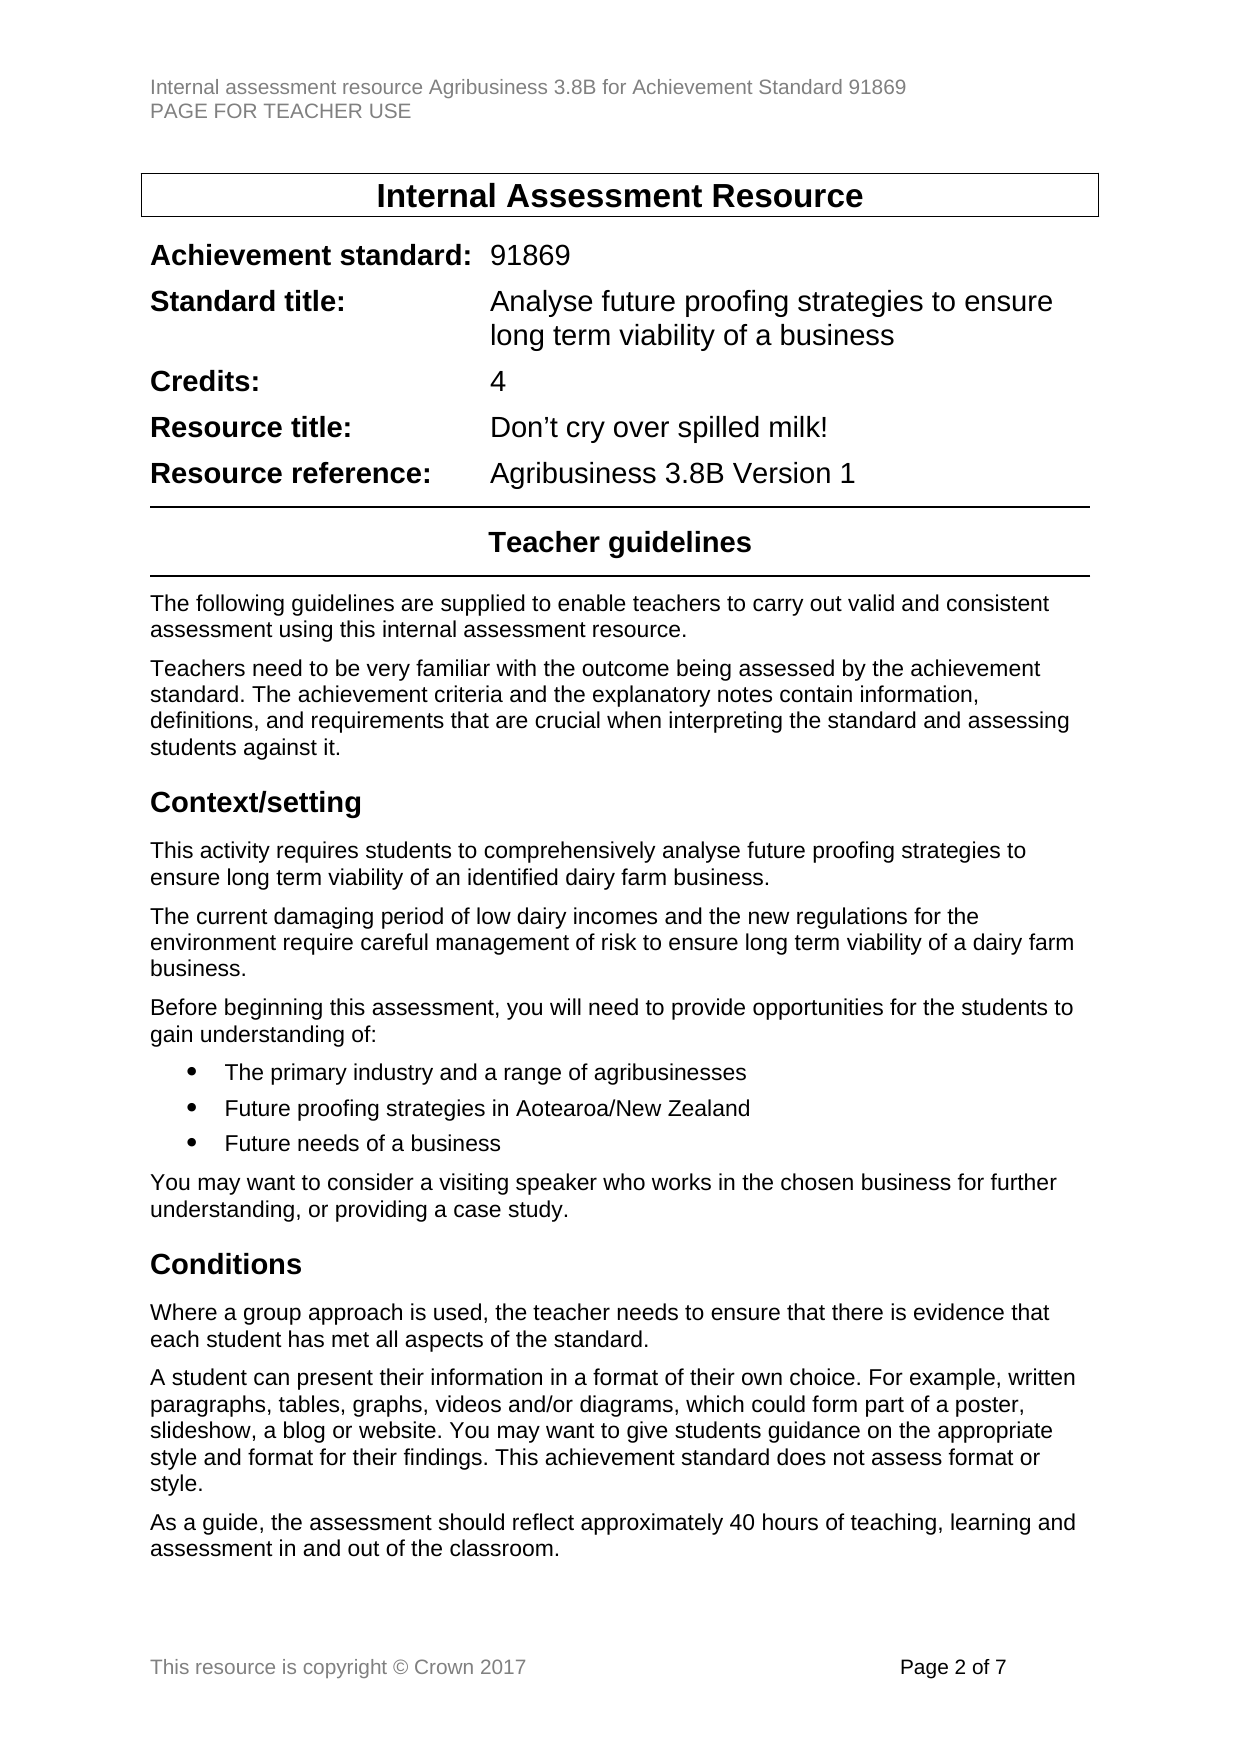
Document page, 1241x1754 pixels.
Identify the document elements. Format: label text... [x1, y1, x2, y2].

text Credits: 4 [150, 364, 1090, 397]
text Achievement standard: 91869 [150, 238, 1090, 272]
text The current damaging period of low dairy incomes and the new regulations for the environment require careful management of risk to ensure long term viability of a dairy farm business. [150, 903, 1090, 982]
text Resource title: Don’t cry over spilled milk! [150, 410, 1090, 443]
text The following guidelines are supplied to enable teachers to carry out valid and consistent assessment using this internal assessment resource. [150, 589, 1090, 642]
text Internal Assessment Resource [142, 174, 1098, 216]
text This activity requires students to comprehensively analyse future proofing strategies to ensure long term viability of an identified dairy farm business. [150, 837, 1090, 890]
text Teacher guidelines [150, 508, 1090, 575]
text Teachers need to be very familiar with the outcome being assessed by the achievement standard. The achievement criteria and the explanatory notes contain information, definitions, and requirements that are crucial when interpreting the standard and assessing students against it. [150, 655, 1090, 760]
text Where a group approach is used, the teacher needs to ensure that there is evidence that each student has met all aspects of the standard. [150, 1299, 1090, 1352]
text Standard title: Analyse future proofing strategies to ensure long term viability of a business [150, 284, 1090, 351]
text Before beginning this assessment, you will need to provide opportunities for the students to gain understanding of: [150, 994, 1090, 1047]
text Future proofing strategies in Aotearoa/New Zealand [187, 1094, 1090, 1121]
text Resource reference: Agribusiness 3.8B Version 1 [150, 456, 1090, 489]
text A student can present their information in a format of their own choice. For example, written paragraphs, tables, graphs, videos and/or diagrams, which could form part of a poster, slideshow, a blog or website. You may want to give students guidance on the appropriate style and format for their findings. This achievement standard does not assess format or style. [150, 1364, 1090, 1496]
text As a guide, the assessment should reflect approximately 40 hours of teaching, learning and assessment in and out of the classroom. [150, 1509, 1090, 1561]
text Future needs of a business [187, 1130, 1090, 1157]
list You may want to consider a visiting speaker who works in the chosen business for further understanding, or providing a case study. [150, 1169, 1090, 1222]
text Conditions [150, 1247, 1090, 1280]
text The primary industry and a range of agribusinesses [187, 1059, 1090, 1086]
text Context/setting [150, 785, 1090, 819]
